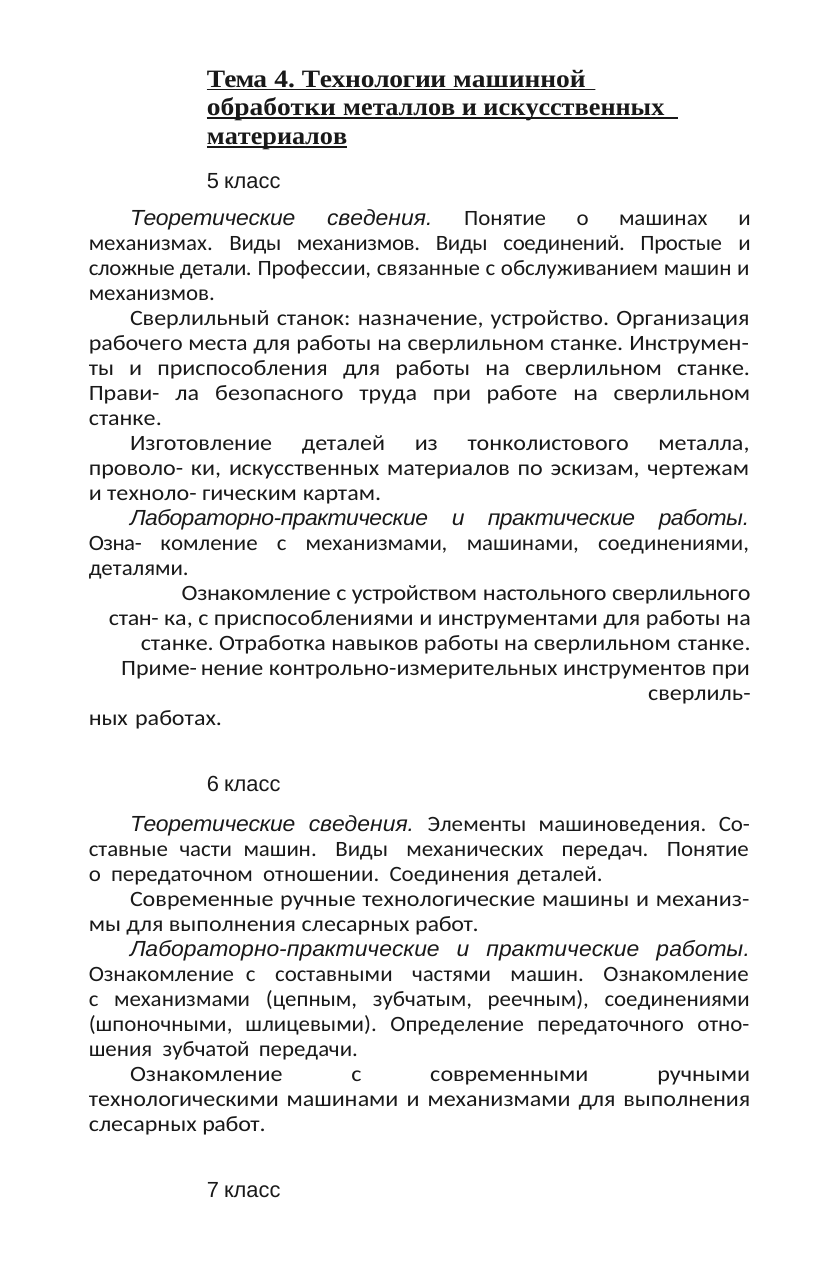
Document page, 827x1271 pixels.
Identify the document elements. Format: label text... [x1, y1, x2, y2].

list класс [207, 1177, 762, 1202]
text Ознакомление с современными ручными технологическими машинами и механизмами для выполнения слесарных работ. [88, 1061, 750, 1136]
list класс [207, 168, 762, 193]
text Сверлильный станок: назначение, устройство. Организация рабочего места для работы на сверлильном станке. Инструмен- ты и приспособления для работы на сверлильном станке. Прави- ла безопасного труда при работе на сверлильном станке. [88, 305, 750, 430]
text Лабораторно-практические и практические работы. Озна- комление с механизмами, машинами, соединениями, деталями. [88, 505, 749, 580]
text Изготовление деталей из тонколистового металла, проволо- ки, искусственных материалов по эскизам, чертежам и техноло- гическим картам. [88, 430, 750, 505]
text ных работах. [88, 705, 753, 731]
text Современные ручные технологические машины и механиз- мы для выполнения слесарных работ. [88, 886, 750, 936]
list класс [207, 771, 762, 796]
text Тема 4. Технологии машинной обработки металлов и искусственных материалов [207, 64, 711, 150]
text Теоретические сведения. Понятие о машинах и механизмах. Виды механизмов. Виды соединений. Простые и сложные детали. Профессии, связанные с обслуживанием машин и механизмов. [88, 205, 750, 305]
text Лабораторно-практические и практические работы. Ознакомление с составными частями машин. Ознакомление с механизмами (цепным, зубчатым, реечным), соединениями (шпоночными, шлицевыми). Определение передаточного отно- шения зубчатой передачи. [88, 936, 751, 1061]
text Ознакомление с устройством настольного сверлильного стан- ка, с приспособлениями и инструментами для работы на станке. Отработка навыков работы на сверлильном станке. Приме- нение контрольно-измерительных инструментов при сверлиль- [88, 580, 750, 705]
text Теоретические сведения. Элементы машиноведения. Со- ставные части машин. Виды механических передач. Понятие о передаточном отношении. Соединения деталей. [88, 811, 750, 886]
